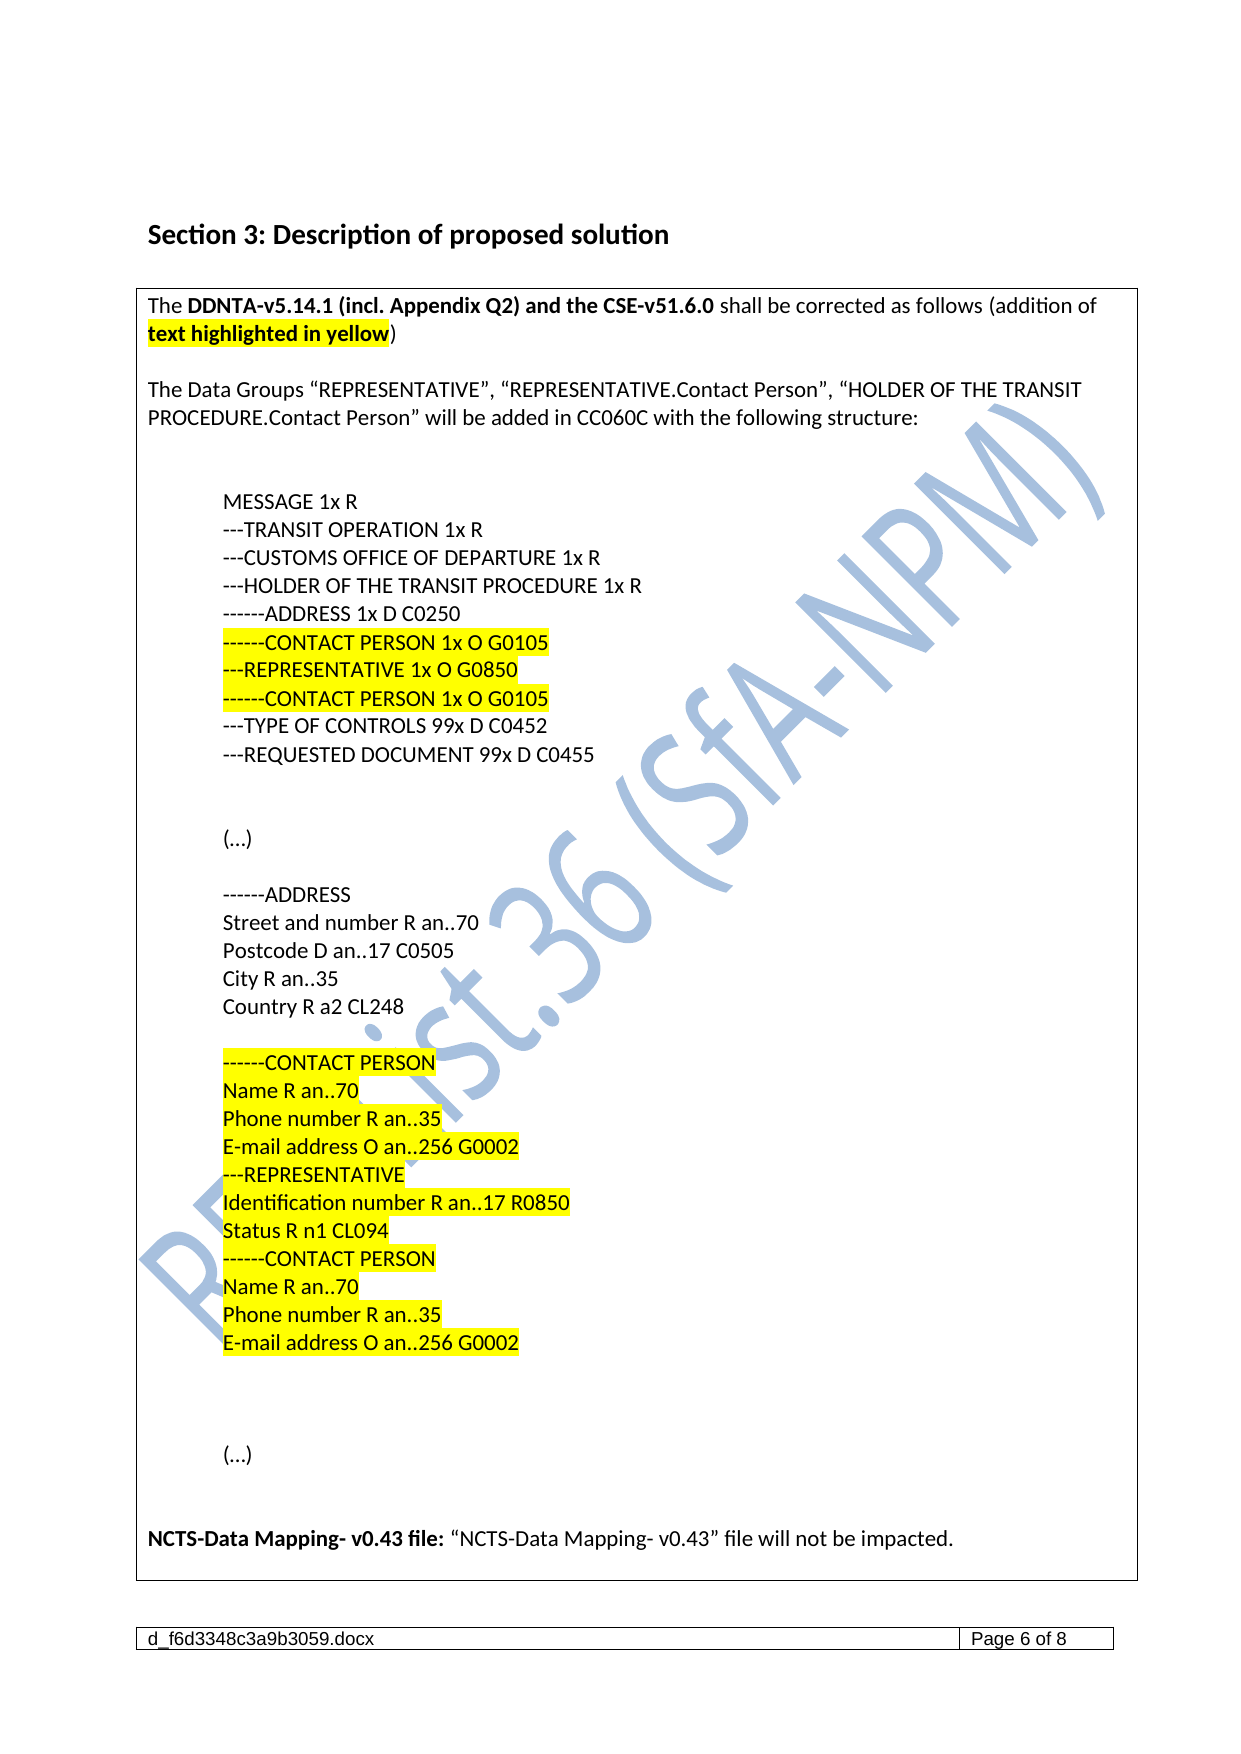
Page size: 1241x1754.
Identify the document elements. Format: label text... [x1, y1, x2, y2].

text Section 3: Description of proposed solution [148, 216, 1102, 252]
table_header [137, 289, 1137, 1580]
